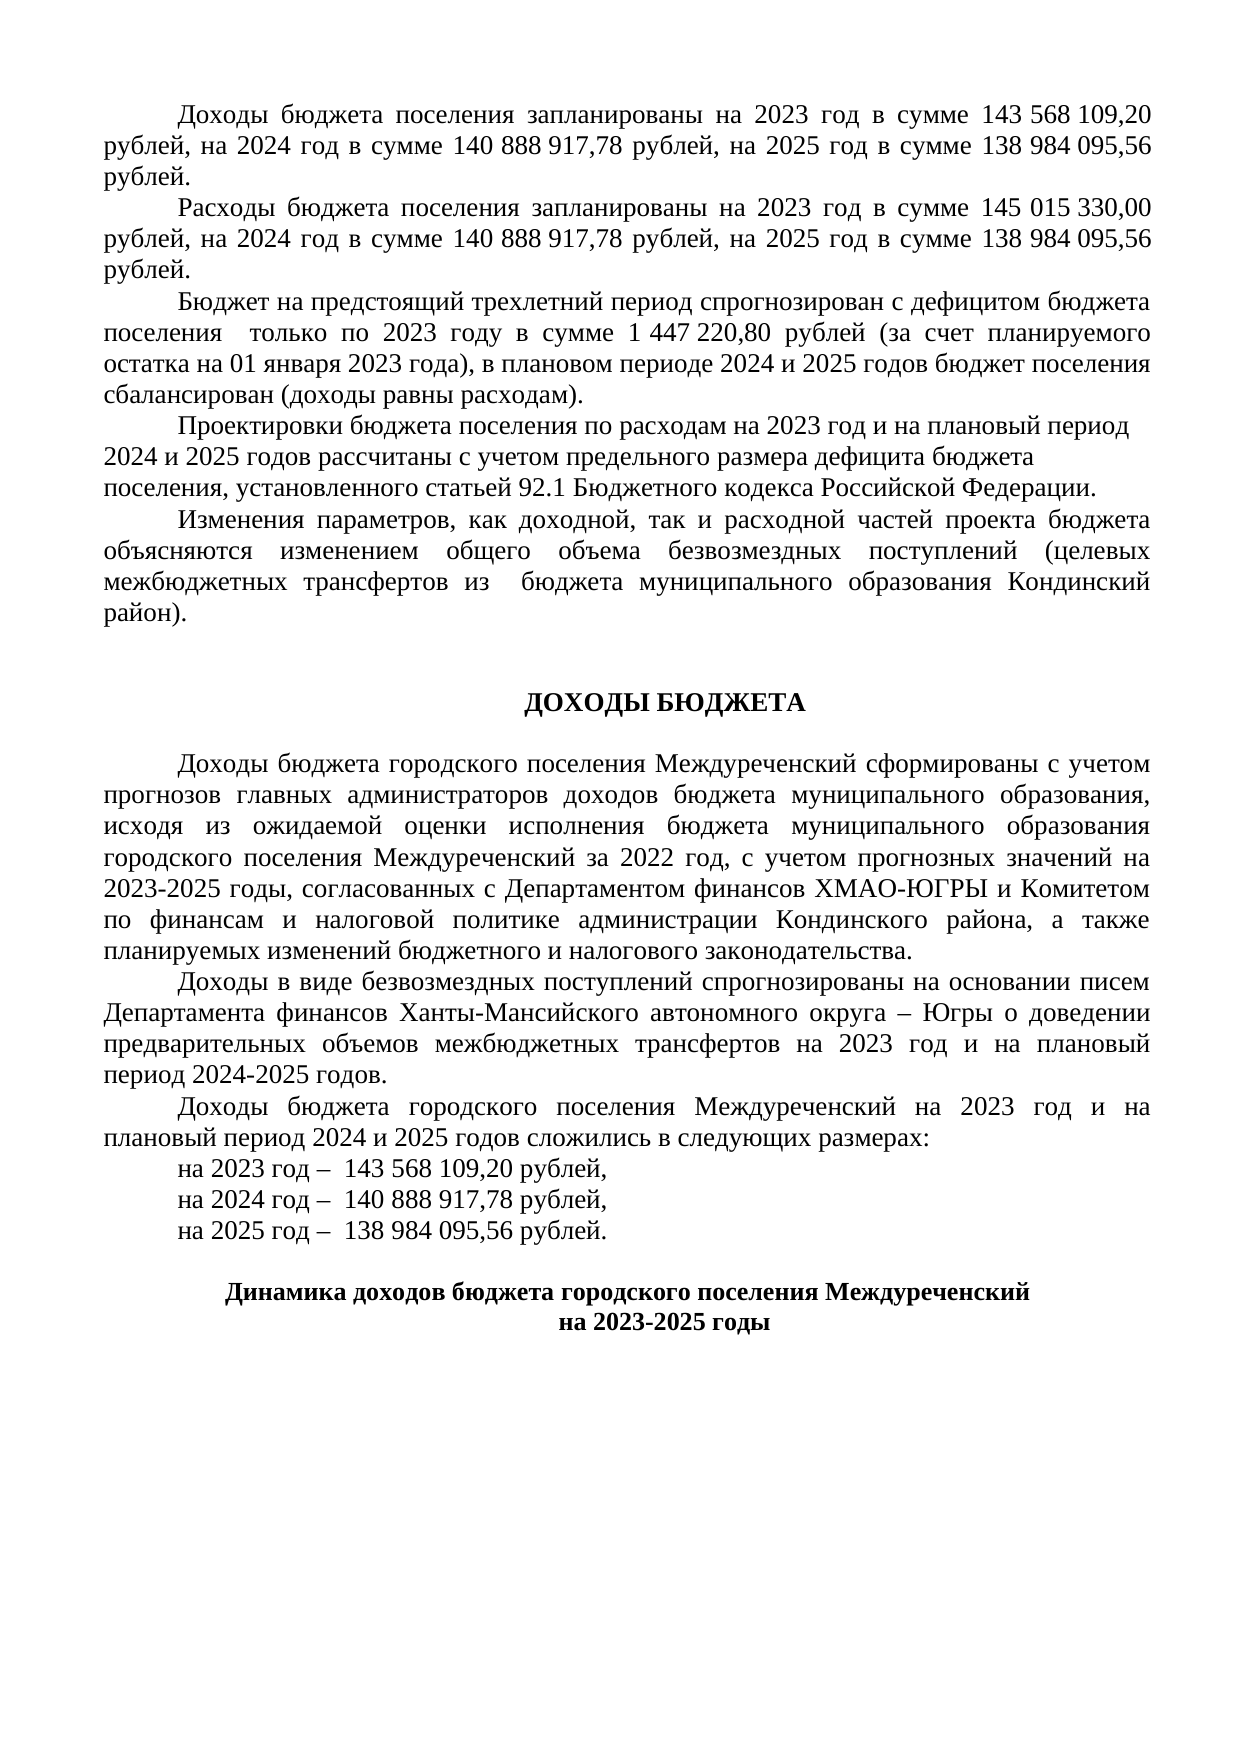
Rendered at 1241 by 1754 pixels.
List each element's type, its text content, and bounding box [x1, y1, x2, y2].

text Доходы бюджета поселения запланированы на 2023 год в сумме 143 568 109,20 рублей, на 2024 год в сумме 140 888 917,78 рублей, на 2025 год в сумме 138 984 095,56 рублей. [103, 98, 1152, 191]
text Доходы в виде безвозмездных поступлений спрогнозированы на основании писем Департамента финансов Ханты-Мансийского автономного округа – Югры о доведении предварительных объемов межбюджетных трансфертов на 2023 год и на плановый период 2024-2025 годов. [103, 965, 1152, 1090]
text Бюджет на предстоящий трехлетний период спрогнозирован с дефицитом бюджета поселения только по 2023 году в сумме 1 447 220,80 рублей (за счет планируемого остатка на 01 января 2023 года), в плановом периоде 2024 и 2025 годов бюджет поселения сбалансирован (доходы равны расходам). [103, 285, 1152, 409]
text Изменения параметров, как доходной, так и расходной частей проекта бюджета объясняются изменением общего объема безвозмездных поступлений (целевых межбюджетных трансфертов из бюджета муниципального образования Кондинский район). [103, 503, 1152, 627]
text на 2023-2025 годы [103, 1306, 1152, 1336]
text на 2024 год – 140 888 917,78 рублей, [103, 1183, 1152, 1214]
text Динамика доходов бюджета городского поселения Междуреченский [103, 1276, 1152, 1306]
text на 2023 год – 143 568 109,20 рублей, [103, 1152, 1152, 1183]
text Расходы бюджета поселения запланированы на 2023 год в сумме 145 015 330,00 рублей, на 2024 год в сумме 140 888 917,78 рублей, на 2025 год в сумме 138 984 095,56 рублей. [103, 191, 1152, 285]
text Доходы бюджета городского поселения Междуреченский сформированы с учетом прогнозов главных администраторов доходов бюджета муниципального образования, исходя из ожидаемой оценки исполнения бюджета муниципального образования городского поселения Междуреченский за 2022 год, с учетом прогнозных значений на 2023-2025 годы, согласованных с Департаментом финансов ХМАО-ЮГРЫ и Комитетом по финансам и налоговой политике администрации Кондинского района, а также планируемых изменений бюджетного и налогового законодательства. [103, 747, 1152, 965]
text на 2025 год – 138 984 095,56 рублей. [103, 1214, 1152, 1246]
text Доходы бюджета городского поселения Междуреченский на 2023 год и на плановый период 2024 и 2025 годов сложились в следующих размерах: [103, 1090, 1152, 1152]
text Проектировки бюджета поселения по расходам на 2023 год и на плановый период 2024 и 2025 годов рассчитаны с учетом предельного размера дефицита бюджета поселения, установленного статьей 92.1 Бюджетного кодекса Российской Федерации. [103, 409, 1152, 503]
text ДОХОДЫ БЮДЖЕТА [178, 686, 1152, 717]
